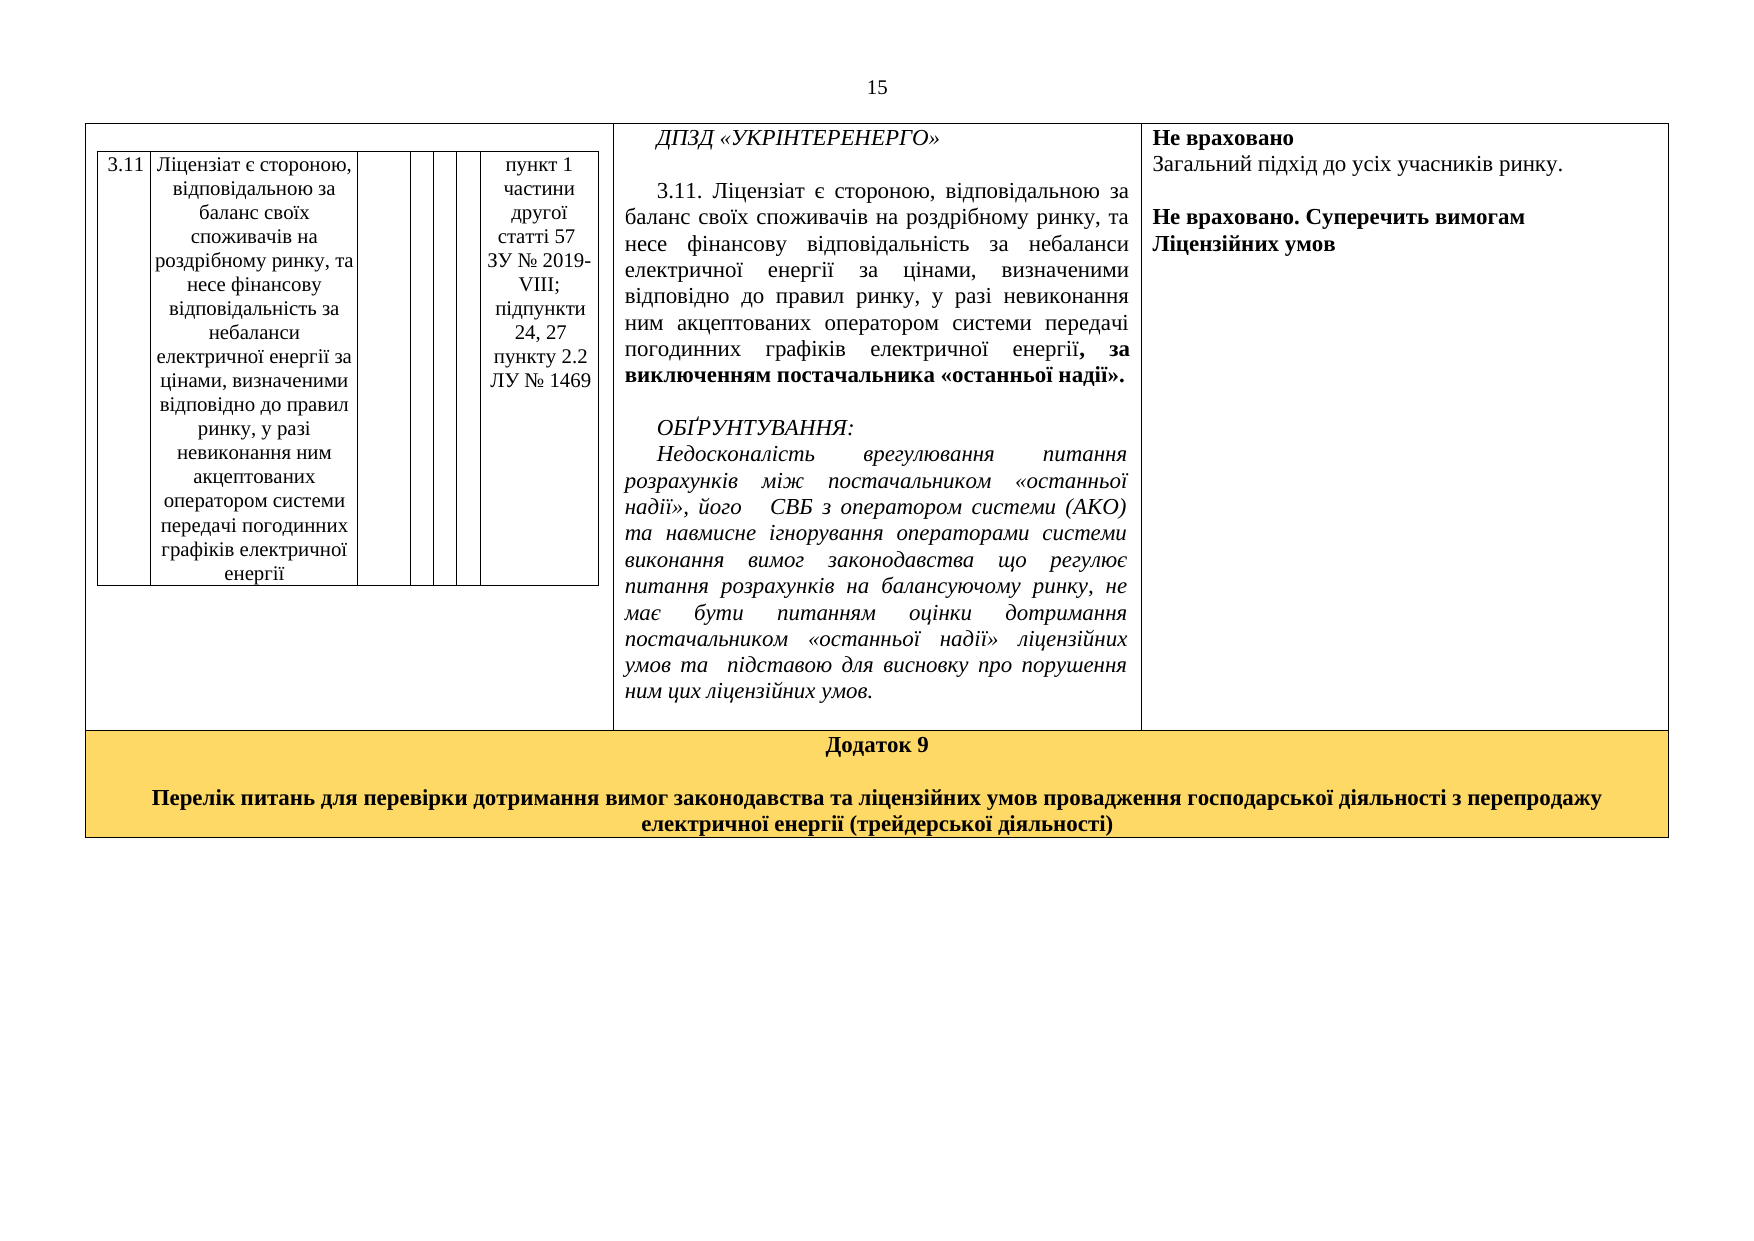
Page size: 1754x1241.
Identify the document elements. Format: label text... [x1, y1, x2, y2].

table_cell Додаток 9 Перелік питань для перевірки дотримання вимог законодавства та ліцензійних умов провадження господарської діяльності з перепродажу електричної енергії (трейдерської діяльності) [86, 731, 1668, 837]
table_cell Не враховано Загальний підхід до усіх учасників ринку. Не враховано. Суперечить вимогам Ліцензійних умов [1142, 124, 1668, 730]
table_cell ДПЗД «УКРІНТЕРЕНЕРГО» 3.11. Ліцензіат є стороною, відповідальною за баланс своїх споживачів на роздрібному ринку, та несе фінансову відповідальність за небаланси електричної енергії за цінами, визначеними відповідно до правил ринку, у разі невиконання ним акцептованих оператором системи передачі погодинних графіків електричної енергії, за виключенням постачальника «останньої надії». ОБҐРУНТУВАННЯ: Недосконалість врегулювання питання розрахунків між постачальником «останньої надії», його СВБ з оператором системи (АКО) та навмисне ігнорування операторами системи виконання вимог законодавства що регулює питання розрахунків на балансуючому ринку, не має бути питанням оцінки дотримання постачальником «останньої надії» ліцензійних умов та підставою для висновку про порушення ним цих ліцензійних умов. [614, 124, 1141, 730]
table_cell [86, 124, 613, 730]
